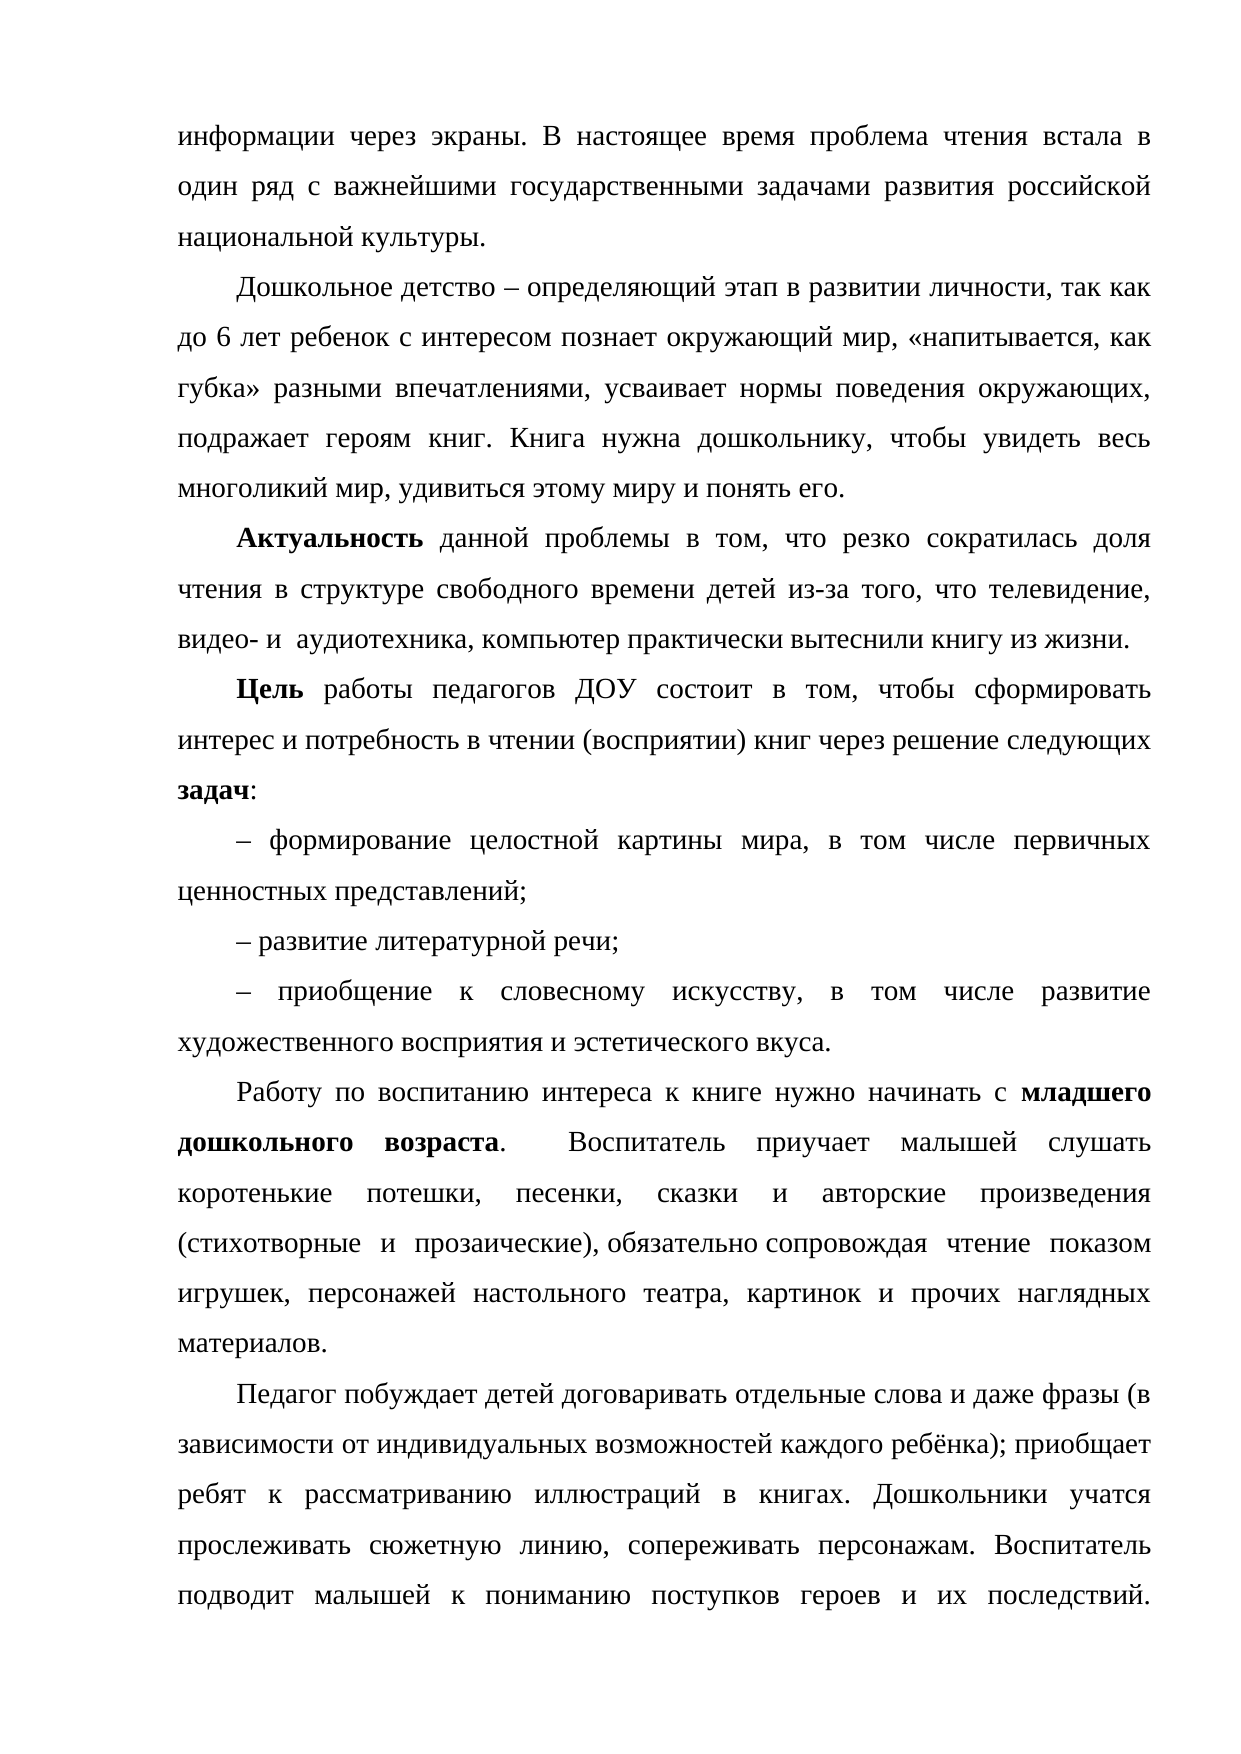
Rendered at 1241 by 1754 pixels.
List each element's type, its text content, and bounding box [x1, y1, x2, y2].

text Работу по воспитанию интереса к книге нужно начинать с младшего дошкольного возраста. Воспитатель приучает малышей слушать коротенькие потешки, песенки, сказки и авторские произведения (стихотворные и прозаические), обязательно сопровождая чтение показом игрушек, персонажей настольного театра, картинок и прочих наглядных материалов. [177, 1074, 1152, 1359]
text Цель работы педагогов ДОУ состоит в том, чтобы сформировать интерес и потребность в чтении (восприятии) книг через решение следующих задач: [177, 672, 1152, 806]
text – приобщение к словесному искусству, в том числе развитие художественного восприятия и эстетического вкуса. [177, 973, 1152, 1057]
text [177, 118, 1152, 252]
text Дошкольное детство – определяющий этап в развитии личности, так как до 6 лет ребенок с интересом познает окружающий мир, «напитывается, как губка» разными впечатлениями, усваивает нормы поведения окружающих, подражает героям книг. Книга нужна дошкольнику, чтобы увидеть весь многоликий мир, удивиться этому миру и понять его. [177, 269, 1152, 504]
text Актуальность данной проблемы в том, что резко сократилась доля чтения в структуре свободного времени детей из-за того, что телевидение, видео- и аудиотехника, компьютер практически вытеснили книгу из жизни. [177, 521, 1152, 655]
text – развитие литературной речи; [177, 923, 1152, 957]
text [177, 1376, 1152, 1611]
text – формирование целостной картины мира, в том числе первичных ценностных представлений; [177, 822, 1152, 906]
